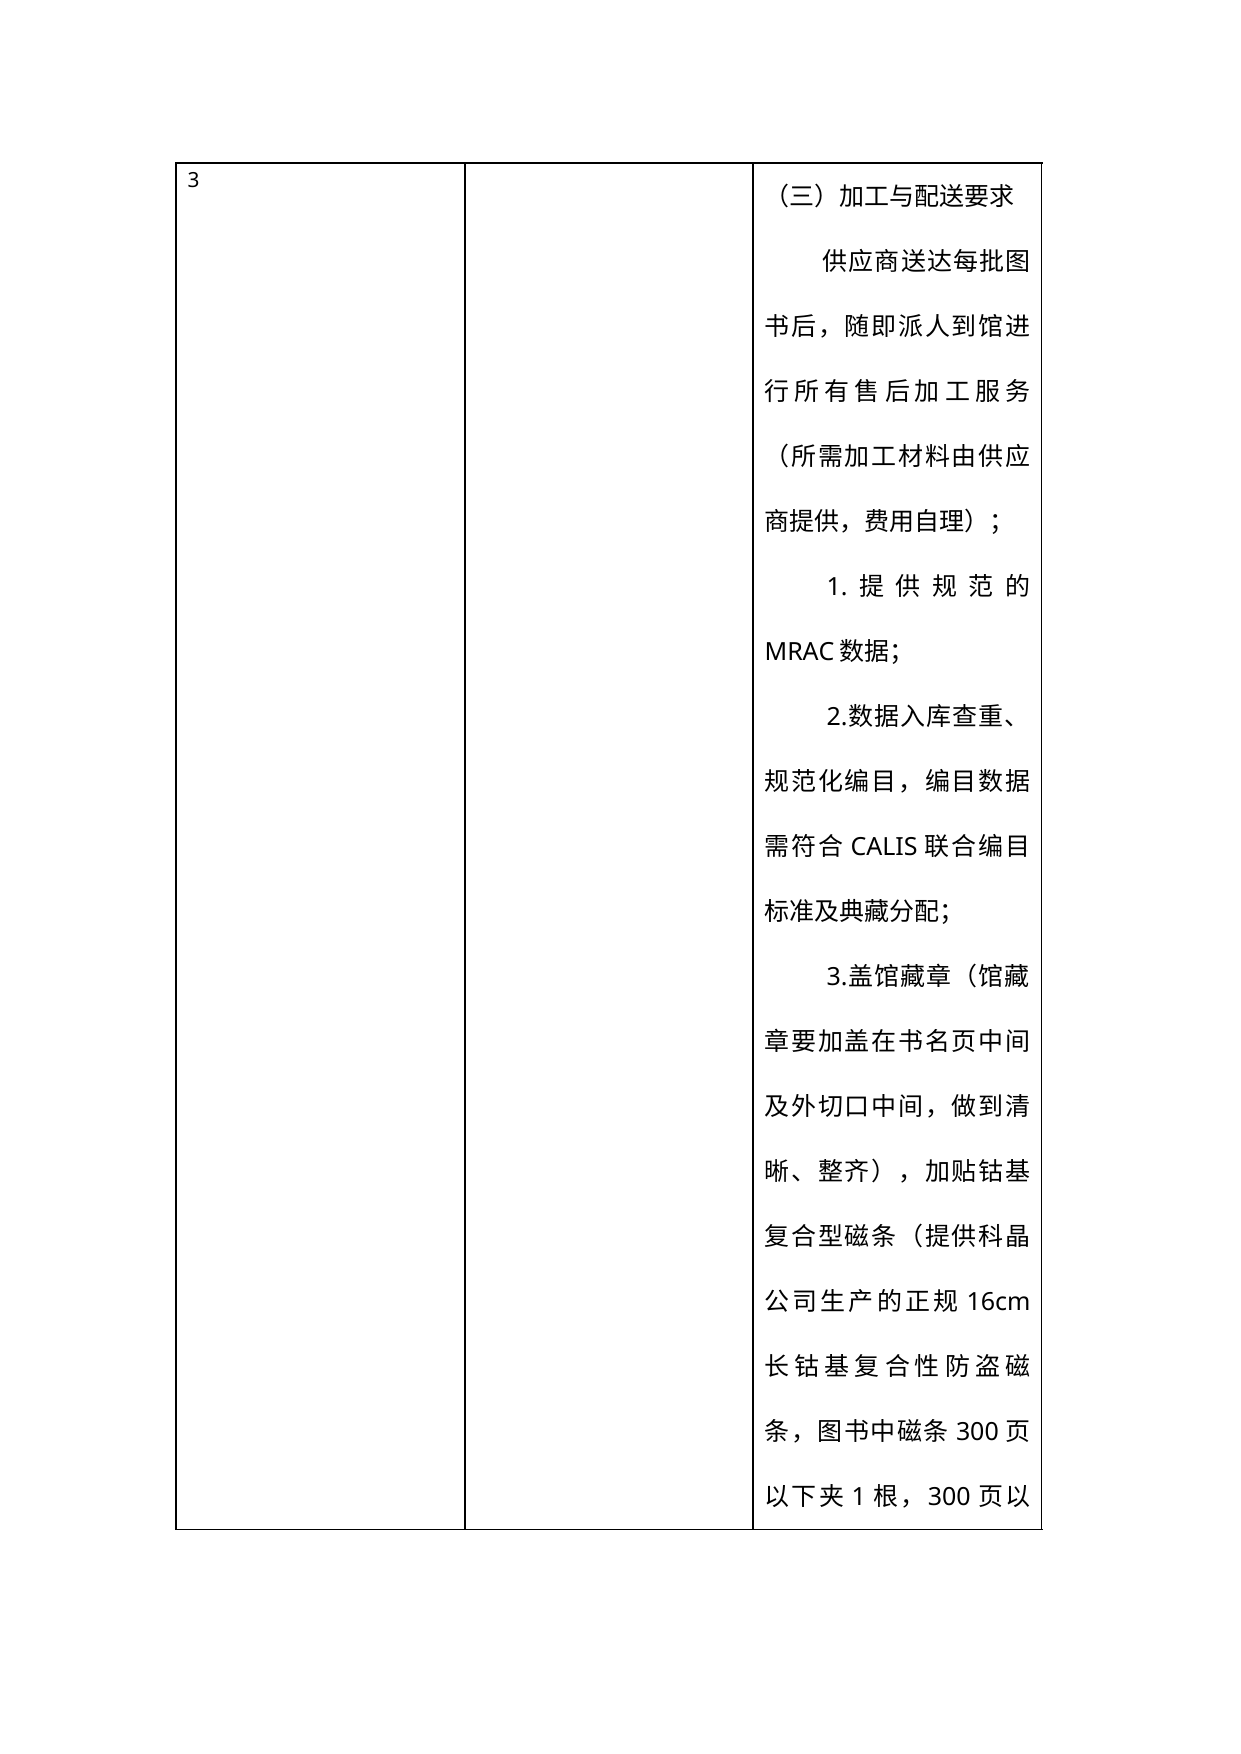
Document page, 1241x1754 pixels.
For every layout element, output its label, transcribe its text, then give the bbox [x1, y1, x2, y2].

table_cell [466, 164, 752, 1528]
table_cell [754, 164, 1041, 1528]
table_cell 3 [177, 164, 464, 1528]
